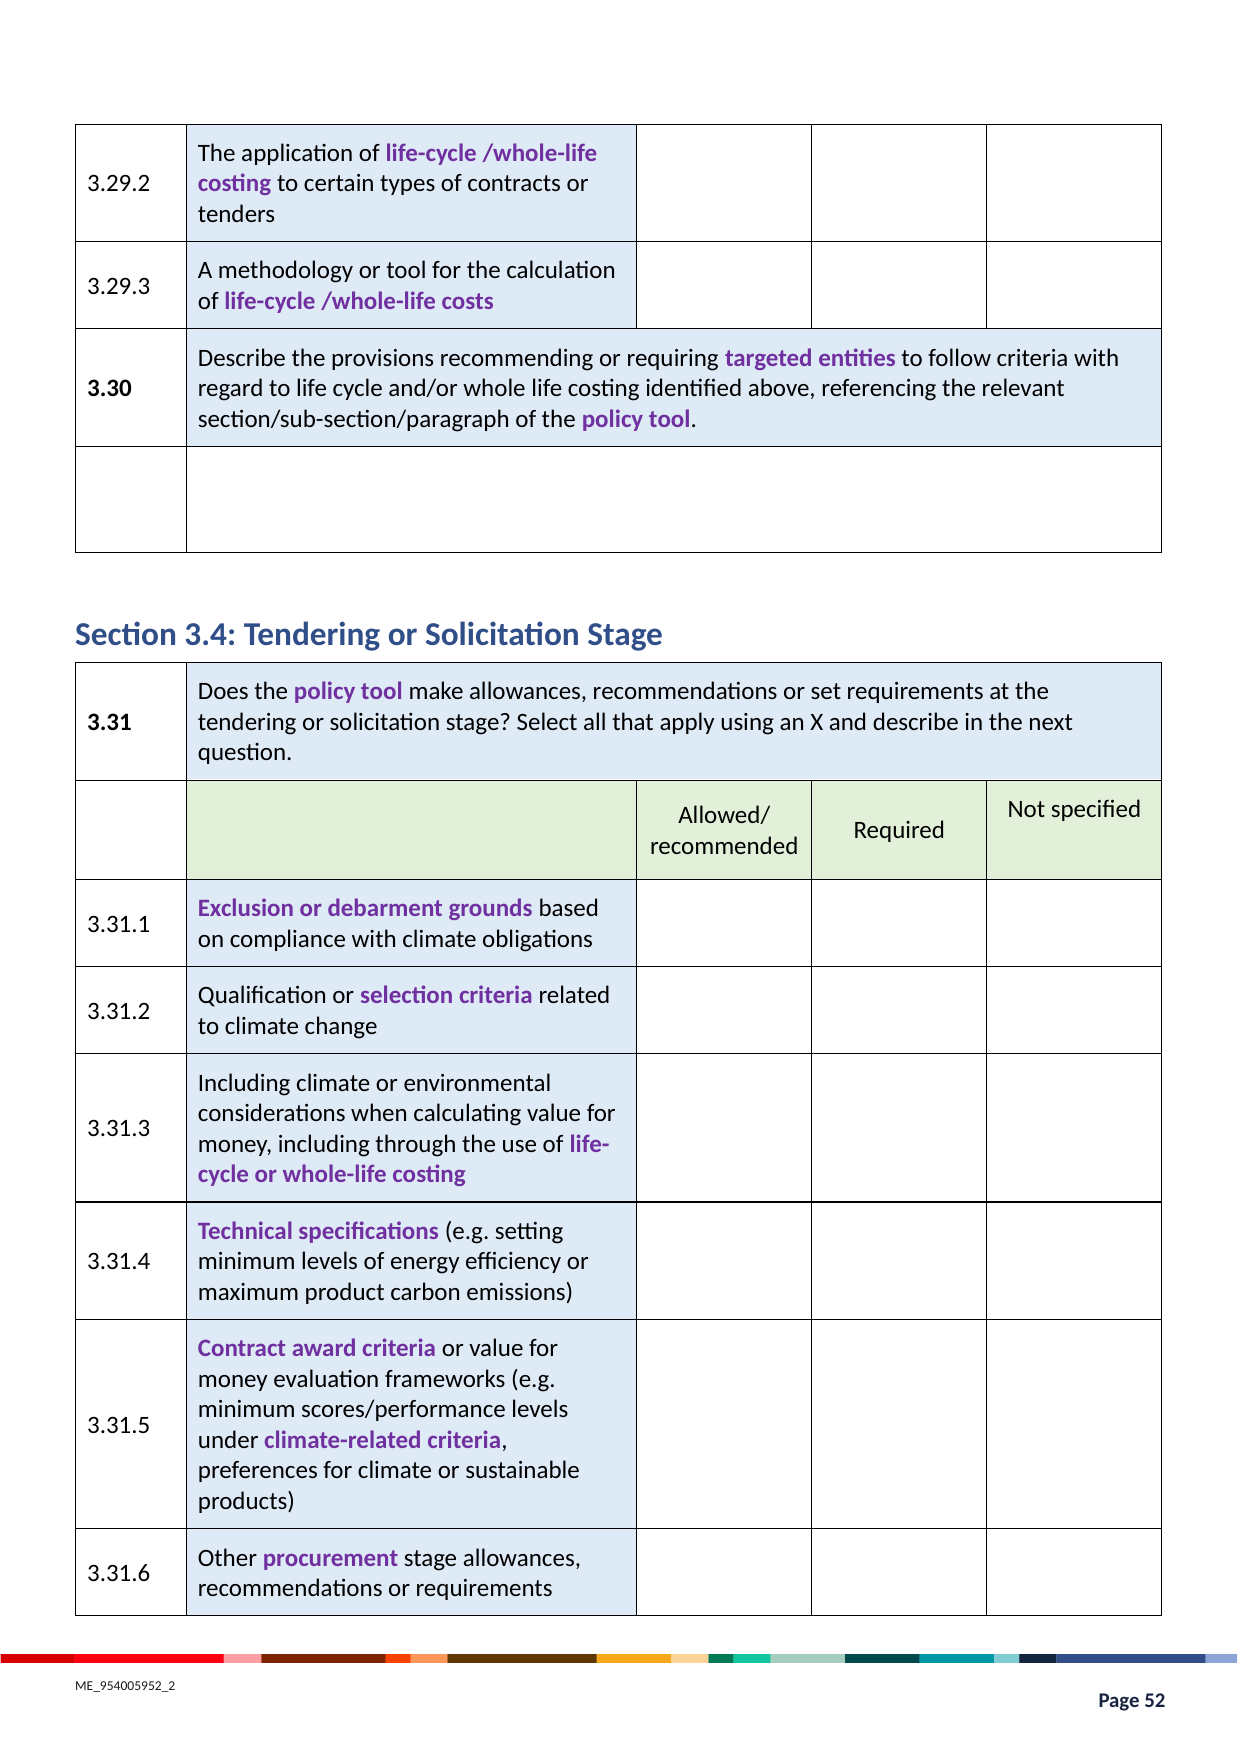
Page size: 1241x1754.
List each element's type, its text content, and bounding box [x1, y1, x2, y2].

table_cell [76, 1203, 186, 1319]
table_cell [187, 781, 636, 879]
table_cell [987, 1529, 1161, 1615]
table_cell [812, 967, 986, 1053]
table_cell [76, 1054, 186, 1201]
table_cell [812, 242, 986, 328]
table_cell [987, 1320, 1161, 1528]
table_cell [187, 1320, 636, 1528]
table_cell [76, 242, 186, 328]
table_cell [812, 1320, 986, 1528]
picture [0, 1654, 1236, 1663]
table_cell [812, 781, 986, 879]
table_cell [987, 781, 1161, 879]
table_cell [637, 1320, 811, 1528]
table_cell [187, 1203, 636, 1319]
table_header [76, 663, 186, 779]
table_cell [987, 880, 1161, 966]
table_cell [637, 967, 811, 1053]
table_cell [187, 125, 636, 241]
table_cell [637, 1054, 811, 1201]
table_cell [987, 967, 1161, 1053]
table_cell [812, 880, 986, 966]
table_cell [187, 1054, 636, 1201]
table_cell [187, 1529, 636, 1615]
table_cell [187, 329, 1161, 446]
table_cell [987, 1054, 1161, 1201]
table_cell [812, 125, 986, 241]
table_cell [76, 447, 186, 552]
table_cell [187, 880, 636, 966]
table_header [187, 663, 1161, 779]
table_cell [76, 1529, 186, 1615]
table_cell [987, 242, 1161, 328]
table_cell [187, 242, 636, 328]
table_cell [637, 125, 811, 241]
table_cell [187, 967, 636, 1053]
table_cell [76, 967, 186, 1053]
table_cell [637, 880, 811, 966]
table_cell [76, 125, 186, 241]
subtitle Section 3.4: Tendering or Solicitation Stage [75, 613, 1165, 653]
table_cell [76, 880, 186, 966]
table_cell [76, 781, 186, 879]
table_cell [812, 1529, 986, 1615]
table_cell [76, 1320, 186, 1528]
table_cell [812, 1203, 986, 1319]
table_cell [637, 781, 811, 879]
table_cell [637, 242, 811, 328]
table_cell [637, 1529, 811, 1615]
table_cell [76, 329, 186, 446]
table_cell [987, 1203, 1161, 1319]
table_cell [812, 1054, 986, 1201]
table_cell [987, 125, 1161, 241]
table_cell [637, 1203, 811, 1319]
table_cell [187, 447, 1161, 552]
